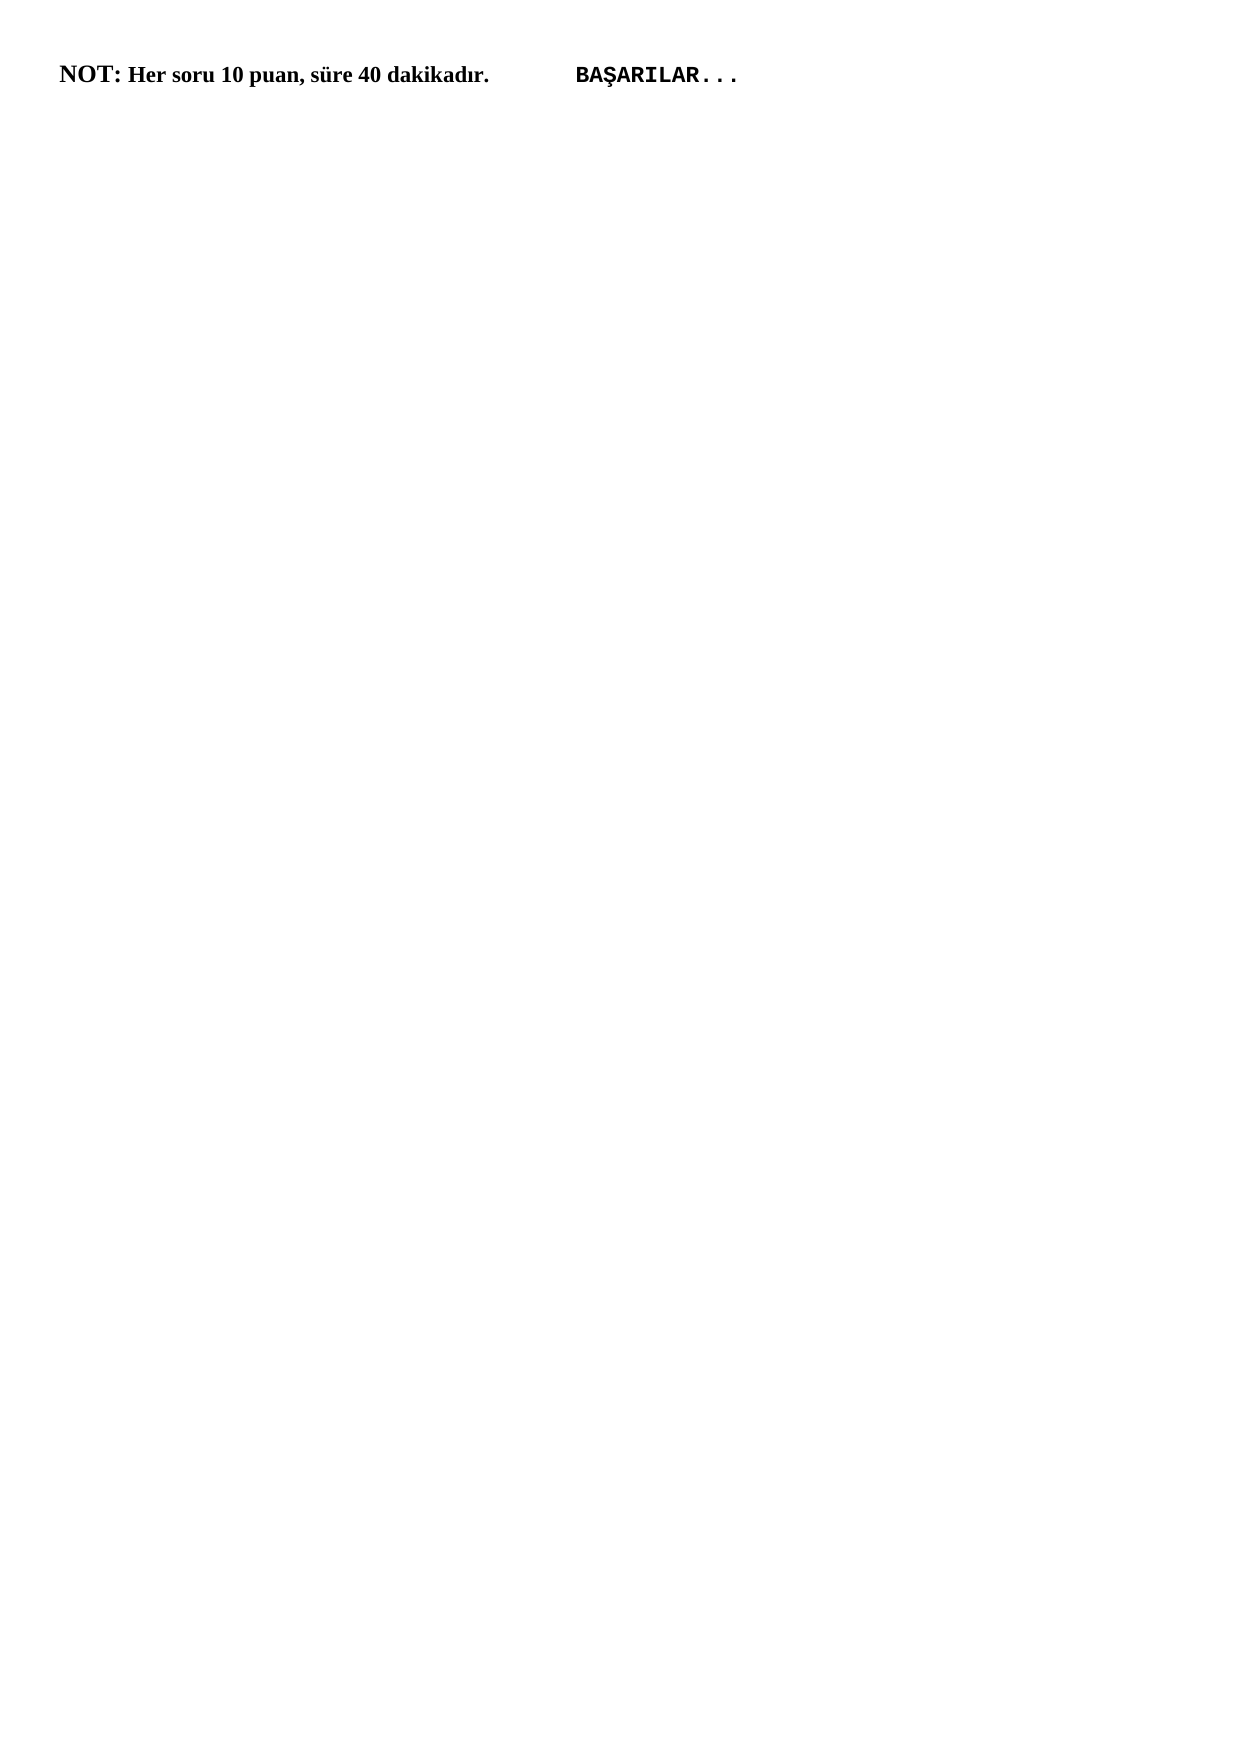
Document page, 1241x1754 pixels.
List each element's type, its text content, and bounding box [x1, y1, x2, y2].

text NOT: Her soru 10 puan, süre 40 dakikadır. BAŞARILAR... [59, 59, 1152, 89]
